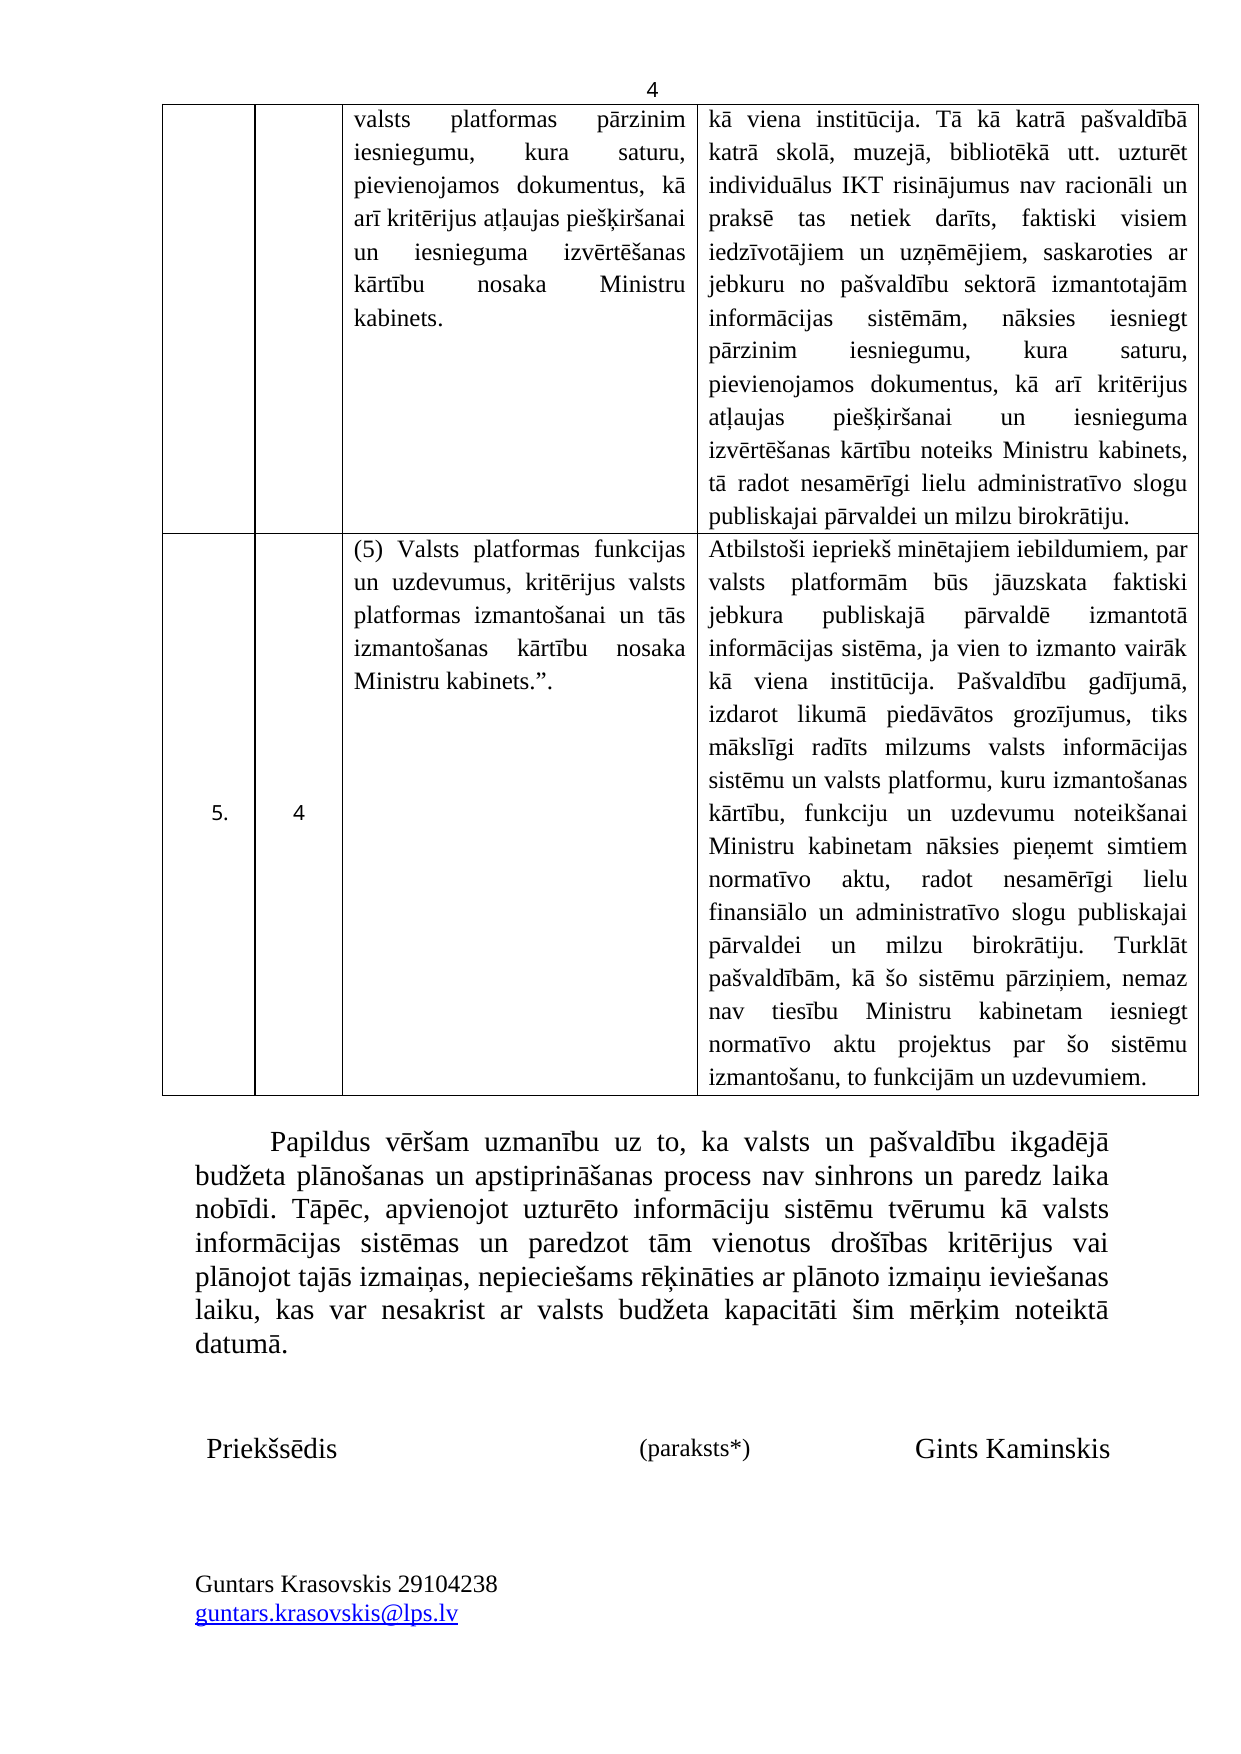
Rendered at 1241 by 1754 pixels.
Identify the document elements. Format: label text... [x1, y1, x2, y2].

table_cell [163, 105, 254, 533]
text Papildus vēršam uzmanību uz to, ka valsts un pašvaldību ikgadējā budžeta plānošanas un apstiprināšanas process nav sinhrons un paredz laika nobīdi. Tāpēc, apvienojot uzturēto informāciju sistēmu tvērumu kā valsts informācijas sistēmas un paredzot tām vienotus drošības kritērijus vai plānojot tajās izmaiņas, nepieciešams rēķināties ar plānoto izmaiņu ieviešanas laiku, kas var nesakrist ar valsts budžeta kapacitāti šim mērķim noteiktā datumā. [195, 1124, 1110, 1359]
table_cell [343, 105, 697, 533]
text guntars.krasovskis@lps.lv [195, 1598, 1110, 1627]
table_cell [698, 105, 1198, 533]
table_cell 3 [256, 105, 342, 533]
table_cell (5) Valsts platformas funkcijas un uzdevumus, kritērijus valsts platformas izmantošanai un tās izmantošanas kārtību nosaka Ministru kabinets.”. [343, 534, 697, 1095]
table_cell 4 [256, 534, 342, 1095]
text Guntars Krasovskis 29104238 [195, 1569, 1110, 1598]
table_header (paraksts*) [628, 1426, 904, 1469]
table_header Gints Kaminskis [904, 1426, 1135, 1469]
table_cell [163, 534, 254, 1095]
table_header Priekšsēdis [195, 1426, 628, 1469]
table_cell Atbilstoši iepriekš minētajiem iebildumiem, par valsts platformām būs jāuzskata faktiski jebkura publiskajā pārvaldē izmantotā informācijas sistēma, ja vien to izmanto vairāk kā viena institūcija. Pašvaldību gadījumā, izdarot likumā piedāvātos grozījumus, tiks mākslīgi radīts milzums valsts informācijas sistēmu un valsts platformu, kuru izmantošanas kārtību, funkciju un uzdevumu noteikšanai Ministru kabinetam nāksies pieņemt simtiem normatīvo aktu, radot nesamērīgi lielu finansiālo un administratīvo slogu publiskajai pārvaldei un milzu birokrātiju. Turklāt pašvaldībām, kā šo sistēmu pārziņiem, nemaz nav tiesību Ministru kabinetam iesniegt normatīvo aktu projektus par šo sistēmu izmantošanu, to funkcijām un uzdevumiem. [698, 534, 1198, 1095]
